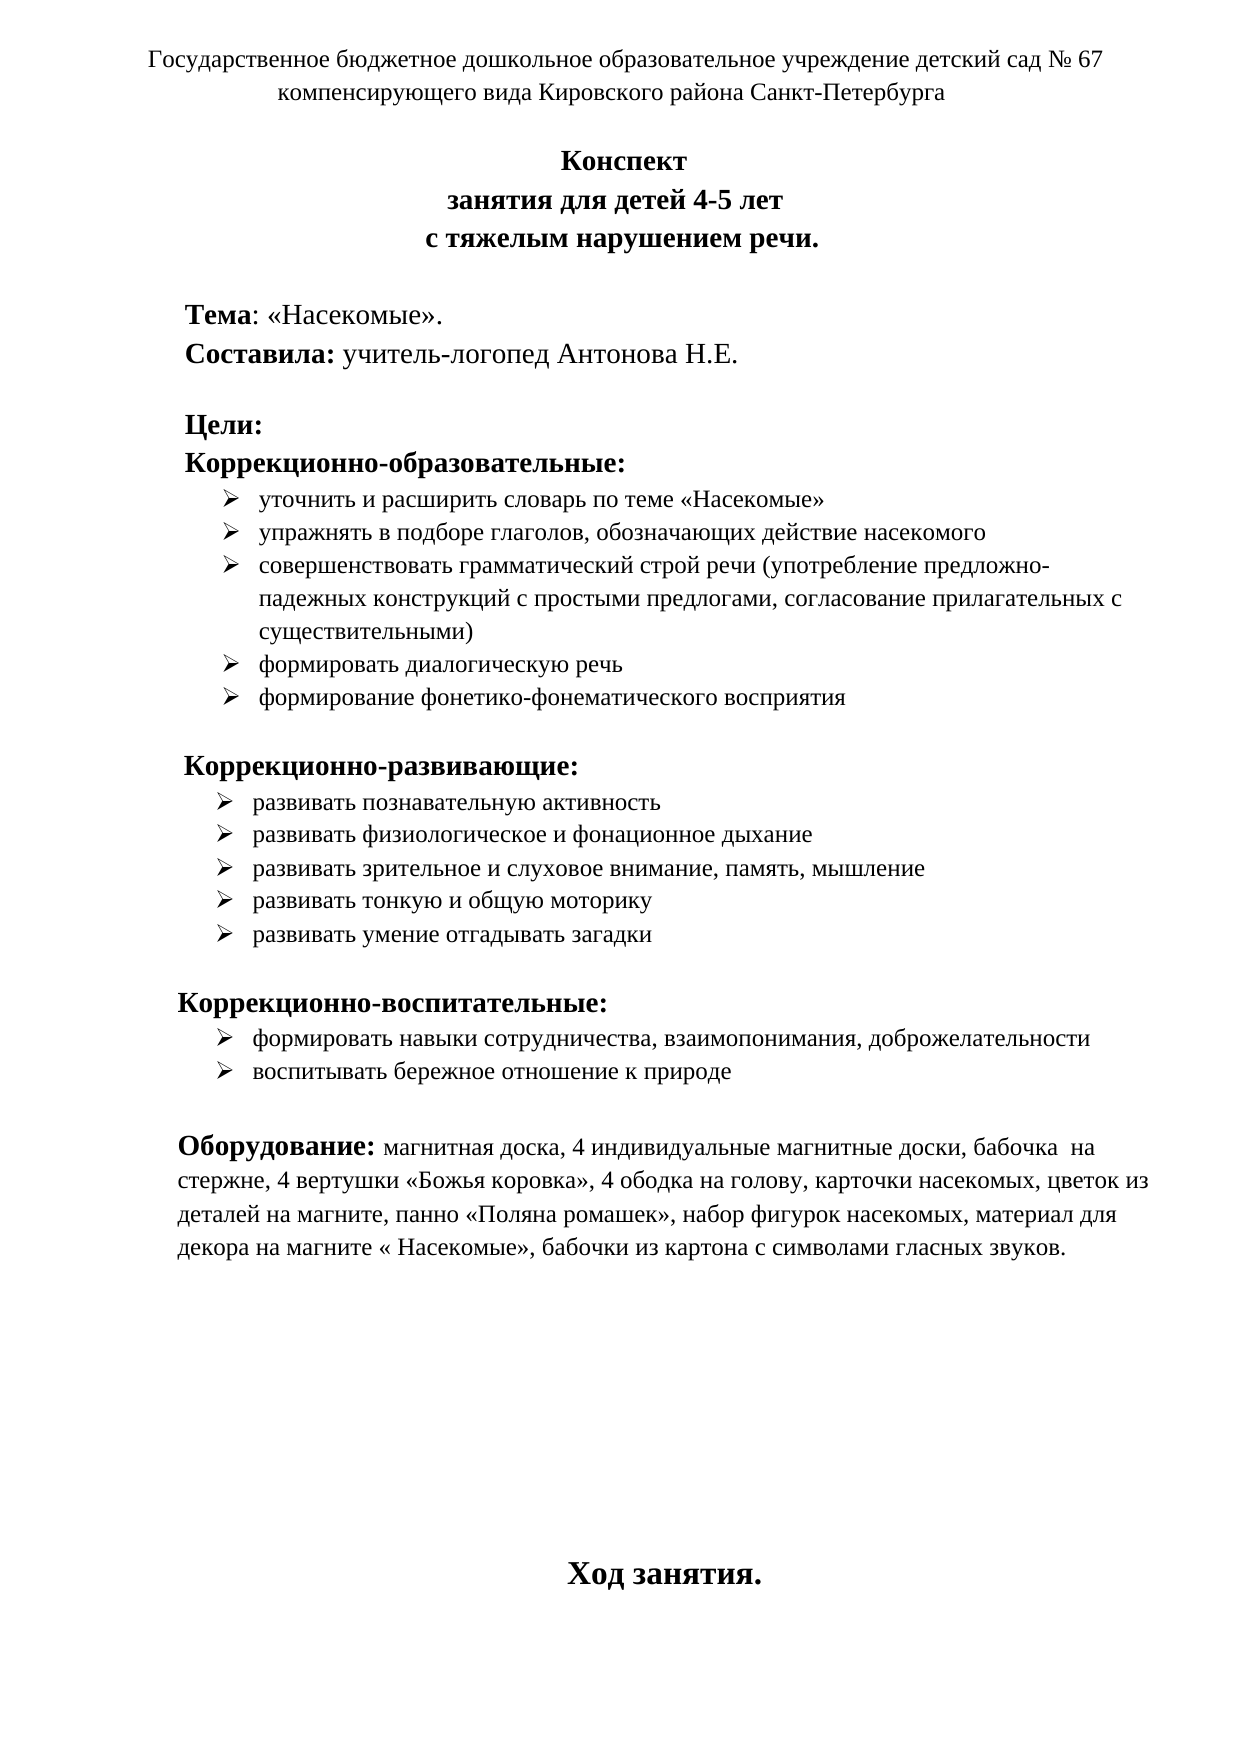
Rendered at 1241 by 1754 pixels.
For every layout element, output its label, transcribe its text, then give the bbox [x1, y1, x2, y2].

text Государственное бюджетное дошкольное образовательное учреждение детский сад № 67 [148, 44, 1152, 73]
list совершенствовать грамматический строй речи (употребление предложно-падежных конструкций с простыми предлогами, согласование прилагательных с существительными) [221, 550, 1152, 645]
list развивать зрительное и слуховое внимание, память, мышление [215, 853, 1152, 881]
text Ход занятия. [177, 1553, 1152, 1592]
list упражнять в подборе глаголов, обозначающих действие насекомого [221, 517, 1152, 546]
list развивать физиологическое и фонационное дыхание [215, 819, 1152, 848]
list воспитывать бережное отношение к природе [215, 1056, 1152, 1085]
text Цели: [177, 407, 1152, 440]
text с тяжелым нарушением речи. [177, 220, 1152, 254]
list развивать тонкую и общую моторику [215, 886, 1152, 914]
list формировать диалогическую речь [221, 649, 1152, 678]
text Коррекционно-развивающие: [177, 748, 1152, 782]
list уточнить и расширить словарь по теме «Насекомые» [221, 484, 1152, 513]
text Тема: «Насекомые». [177, 297, 1152, 331]
text Коррекционно-образовательные: [177, 445, 1152, 479]
list формировать навыки сотрудничества, взаимопонимания, доброжелательности [215, 1023, 1152, 1052]
text Составила: учитель-логопед Антонова Н.Е. [177, 336, 1152, 369]
text компенсирующего вида Кировского района Санкт-Петербурга [177, 77, 1152, 106]
text Оборудование: магнитная доска, 4 индивидуальные магнитные доски, бабочка на стержне, 4 вертушки «Божья коровка», 4 ободка на голову, карточки насекомых, цветок из деталей на магните, панно «Поляна ромашек», набор фигурок насекомых, материал для декора на магните « Насекомые», бабочки из картона с символами гласных звуков. [177, 1128, 1152, 1260]
list формирование фонетико-фонематического восприятия [221, 682, 1152, 711]
text Коррекционно-воспитательные: [177, 985, 1152, 1018]
list развивать познавательную активность [215, 787, 1152, 815]
list развивать умение отгадывать загадки [215, 919, 1152, 947]
text занятия для детей 4-5 лет [177, 182, 1152, 215]
text Конспект [177, 143, 1152, 176]
